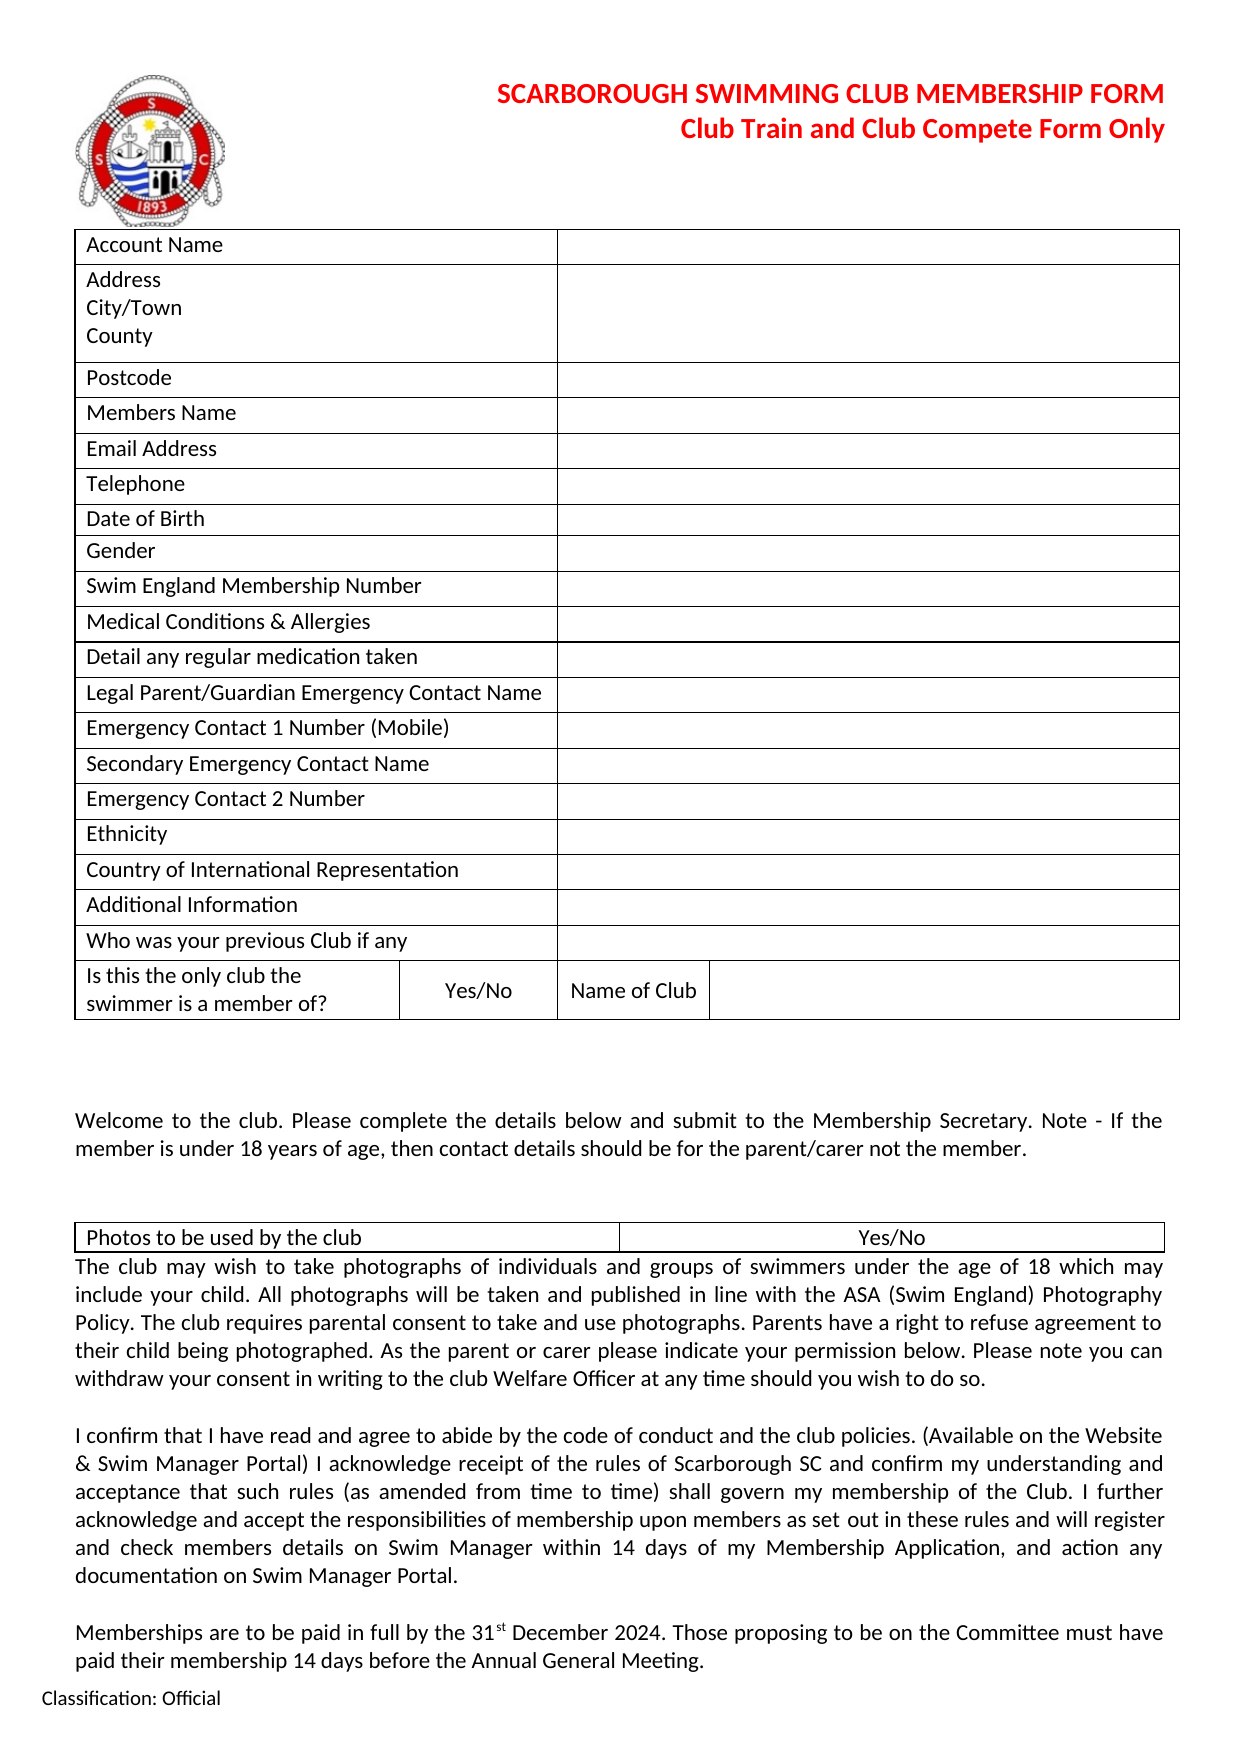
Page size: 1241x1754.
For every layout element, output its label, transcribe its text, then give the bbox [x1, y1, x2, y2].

table_cell Legal Parent/Guardian Emergency Contact Name [76, 678, 557, 712]
text I confirm that I have read and agree to abide by the code of conduct and the club policies. (Available on the Website & Swim Manager Portal) I acknowledge receipt of the rules of Scarborough SC and confirm my understanding and acceptance that such rules (as amended from time to time) shall govern my membership of the Club. I further acknowledge and accept the responsibilities of membership upon members as set out in these rules and will register and check members details on Swim Manager within 14 days of my Membership Application, and action any documentation on Swim Manager Portal. [75, 1421, 1165, 1589]
table_cell Emergency Contact 1 Number (Mobile) [76, 713, 557, 748]
table_cell [558, 749, 1179, 783]
table_cell [558, 890, 1179, 925]
table_cell [558, 713, 1179, 748]
table_cell Additional Information [76, 890, 557, 925]
table_cell Detail any regular medication taken [76, 643, 557, 677]
table_cell [558, 784, 1179, 818]
table_cell Yes/No [400, 961, 557, 1019]
table_header [558, 230, 1179, 264]
text Welcome to the club. Please complete the details below and submit to the Membership Secretary. Note - If the member is under 18 years of age, then contact details should be for the parent/carer not the member. [75, 1107, 1165, 1163]
text Memberships are to be paid in full by the 31st December 2024. Those proposing to be on the Committee must have paid their membership 14 days before the Annual General Meeting. [75, 1618, 1165, 1674]
table_cell Is this the only club the swimmer is a member of? [76, 961, 399, 1019]
table_cell [558, 434, 1179, 468]
table_cell [558, 572, 1179, 606]
table_cell Name of Club [558, 961, 709, 1019]
table_cell [558, 536, 1179, 571]
picture [75, 75, 225, 227]
table_cell Emergency Contact 2 Number [76, 784, 557, 818]
text The club may wish to take photographs of individuals and groups of swimmers under the age of 18 which may include your child. All photographs will be taken and published in line with the ASA (Swim England) Photography Policy. The club requires parental consent to take and use photographs. Parents have a right to refuse agreement to their child being photographed. As the parent or carer please indicate your permission below. Please note you can withdraw your consent in writing to the club Welfare Officer at any time should you wish to do so. [75, 1253, 1165, 1392]
text SCARBOROUGH SWIMMING CLUB MEMBERSHIP FORM [225, 75, 1165, 111]
table_cell [558, 469, 1179, 503]
table_cell Address City/Town County [76, 265, 557, 362]
table_cell Swim England Membership Number [76, 572, 557, 606]
table_cell [558, 926, 1179, 960]
table_cell Medical Conditions & Allergies [76, 607, 557, 641]
table_cell Telephone [76, 469, 557, 503]
table_cell Who was your previous Club if any [76, 926, 557, 960]
table_cell Email Address [76, 434, 557, 468]
table_header Photos to be used by the club [76, 1223, 619, 1251]
table_cell Country of International Representation [76, 855, 557, 889]
table_cell [558, 363, 1179, 397]
table_cell [558, 855, 1179, 889]
table_cell [710, 961, 1179, 1019]
table_cell [558, 607, 1179, 641]
table_cell [558, 678, 1179, 712]
table_cell [558, 820, 1179, 854]
table_header Yes/No [620, 1223, 1164, 1251]
table_cell Secondary Emergency Contact Name [76, 749, 557, 783]
table_cell [558, 505, 1179, 535]
table_cell Members Name [76, 398, 557, 433]
table_cell Gender [76, 536, 557, 571]
table_cell [558, 398, 1179, 433]
text Club Train and Club Compete Form Only [225, 111, 1165, 146]
table_cell Ethnicity [76, 820, 557, 854]
table_header Account Name [76, 230, 557, 264]
table_cell [558, 643, 1179, 677]
table_cell [558, 265, 1179, 362]
table_cell Postcode [76, 363, 557, 397]
table_cell Date of Birth [76, 505, 557, 535]
